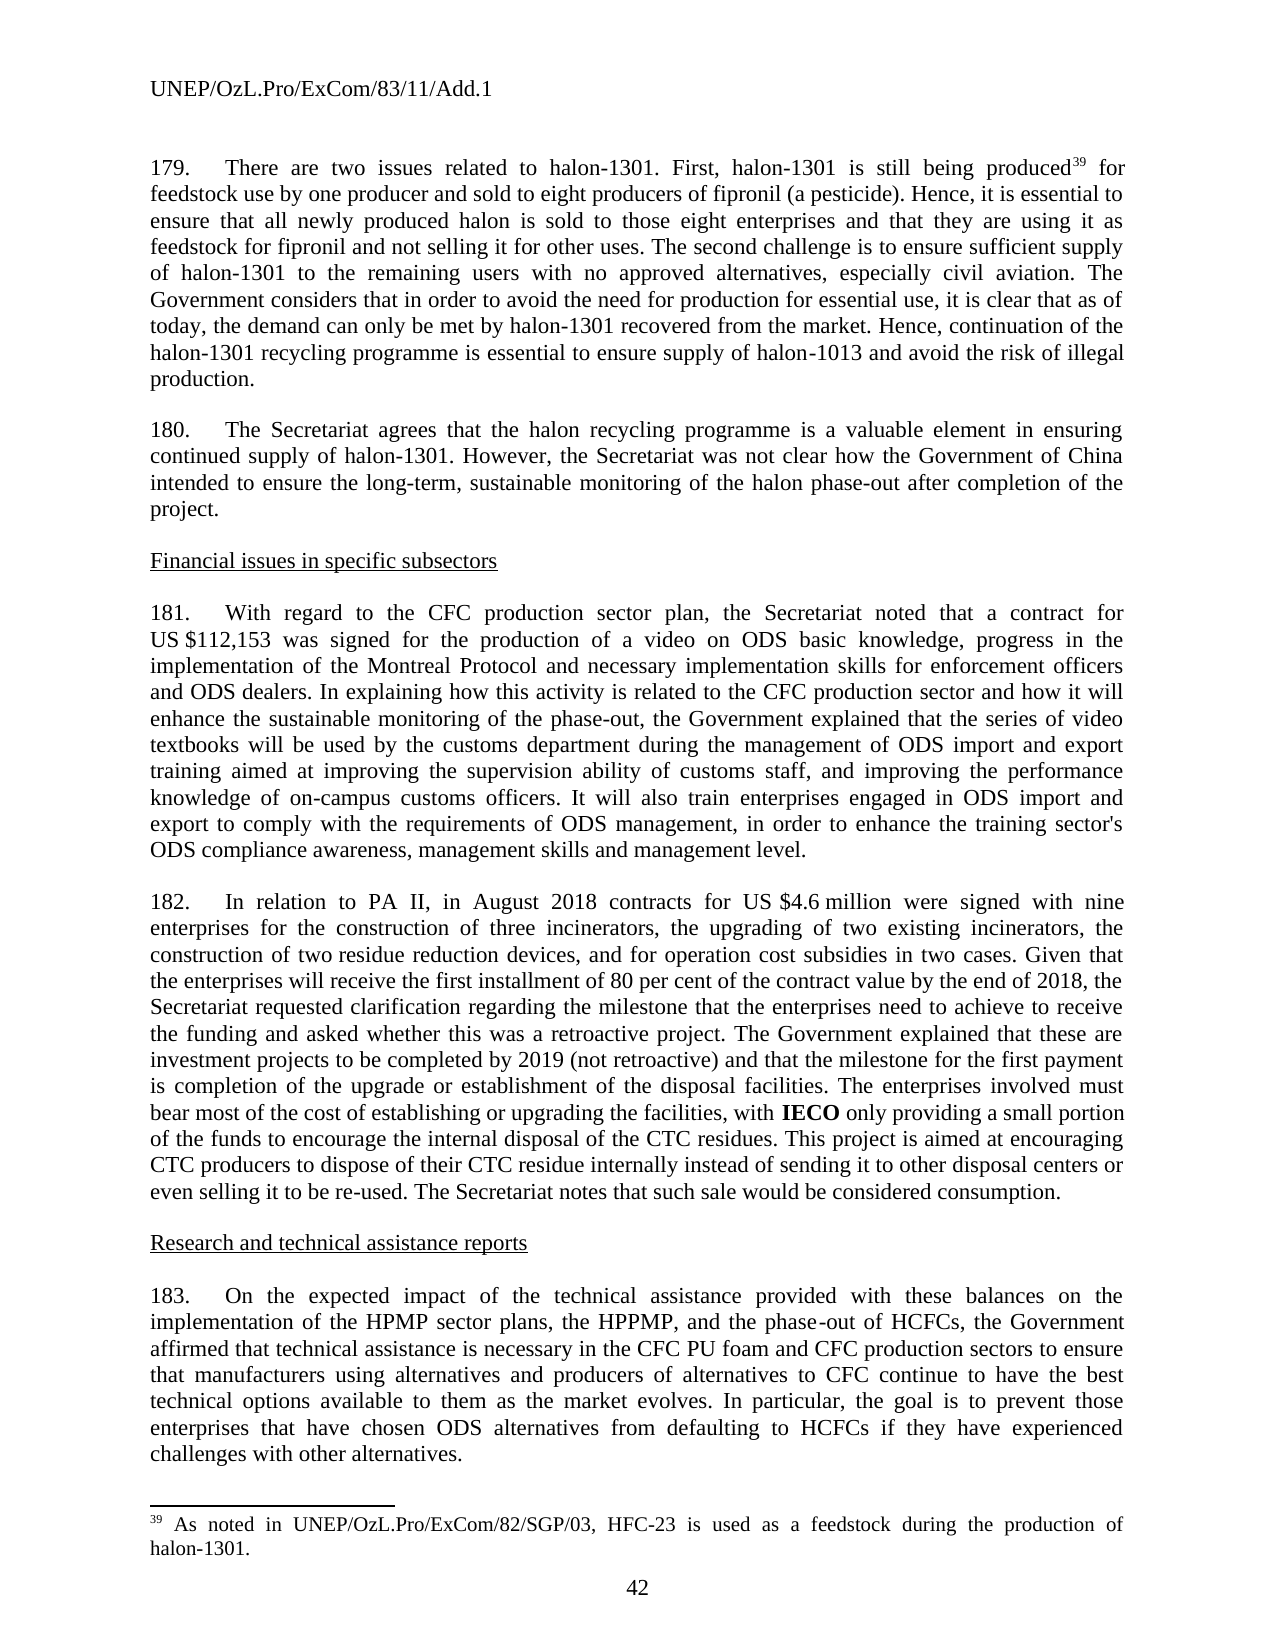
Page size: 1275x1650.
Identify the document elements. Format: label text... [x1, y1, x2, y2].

subtitle On the expected impact of the technical assistance provided with these balances on the implementation of the HPMP sector plans, the HPPMP, and the phase-out of HCFCs, the Government affirmed that technical assistance is necessary in the CFC PU foam and CFC production sectors to ensure that manufacturers using alternatives and producers of alternatives to CFC continue to have the best technical options available to them as the market evolves. In particular, the goal is to prevent those enterprises that have chosen ODS alternatives from defaulting to HCFCs if they have experienced challenges with other alternatives. [150, 1282, 1125, 1466]
subtitle There are two issues related to halon-1301. First, halon-1301 is still being produced for feedstock use by one producer and sold to eight producers of fipronil (a pesticide). Hence, it is essential to ensure that all newly produced halon is sold to those eight enterprises and that they are using it as feedstock for fipronil and not selling it for other uses. The second challenge is to ensure sufficient supply of halon-1301 to the remaining users with no approved alternatives, especially civil aviation. The Government considers that in order to avoid the need for production for essential use, it is clear that as of today, the demand can only be met by halon-1301 recovered from the market. Hence, continuation of the halon-1301 recycling programme is essential to ensure supply of halon-1013 and avoid the risk of illegal production. [150, 154, 1125, 391]
subtitle The Secretariat agrees that the halon recycling programme is a valuable element in ensuring continued supply of halon-1301. However, the Secretariat was not clear how the Government of China intended to ensure the long-term, sustainable monitoring of the halon phase-out after completion of the project. [150, 416, 1125, 522]
text Research and technical assistance reports [150, 1229, 1125, 1256]
text Financial issues in specific subsectors [150, 547, 1125, 573]
subtitle In relation to PA II, in August 2018 contracts for US $4.6 million were signed with nine enterprises for the construction of three incinerators, the upgrading of two existing incinerators, the construction of two residue reduction devices, and for operation cost subsidies in two cases. Given that the enterprises will receive the first installment of 80 per cent of the contract value by the end of 2018, the Secretariat requested clarification regarding the milestone that the enterprises need to achieve to receive the funding and asked whether this was a retroactive project. The Government explained that these are investment projects to be completed by 2019 (not retroactive) and that the milestone for the first payment is completion of the upgrade or establishment of the disposal facilities. The enterprises involved must bear most of the cost of establishing or upgrading the facilities, with IECO only providing a small portion of the funds to encourage the internal disposal of the CTC residues. This project is aimed at encouraging CTC producers to dispose of their CTC residue internally instead of sending it to other disposal centers or even selling it to be re-used. The Secretariat notes that such sale would be considered consumption. [150, 888, 1125, 1204]
subtitle With regard to the CFC production sector plan, the Secretariat noted that a contract for US $112,153 was signed for the production of a video on ODS basic knowledge, progress in the implementation of the Montreal Protocol and necessary implementation skills for enforcement officers and ODS dealers. In explaining how this activity is related to the CFC production sector and how it will enhance the sustainable monitoring of the phase-out, the Government explained that the series of video textbooks will be used by the customs department during the management of ODS import and export training aimed at improving the supervision ability of customs staff, and improving the performance knowledge of on-campus customs officers. It will also train enterprises engaged in ODS import and export to comply with the requirements of ODS management, in order to enhance the training sector's ODS compliance awareness, management skills and management level. [150, 599, 1125, 863]
